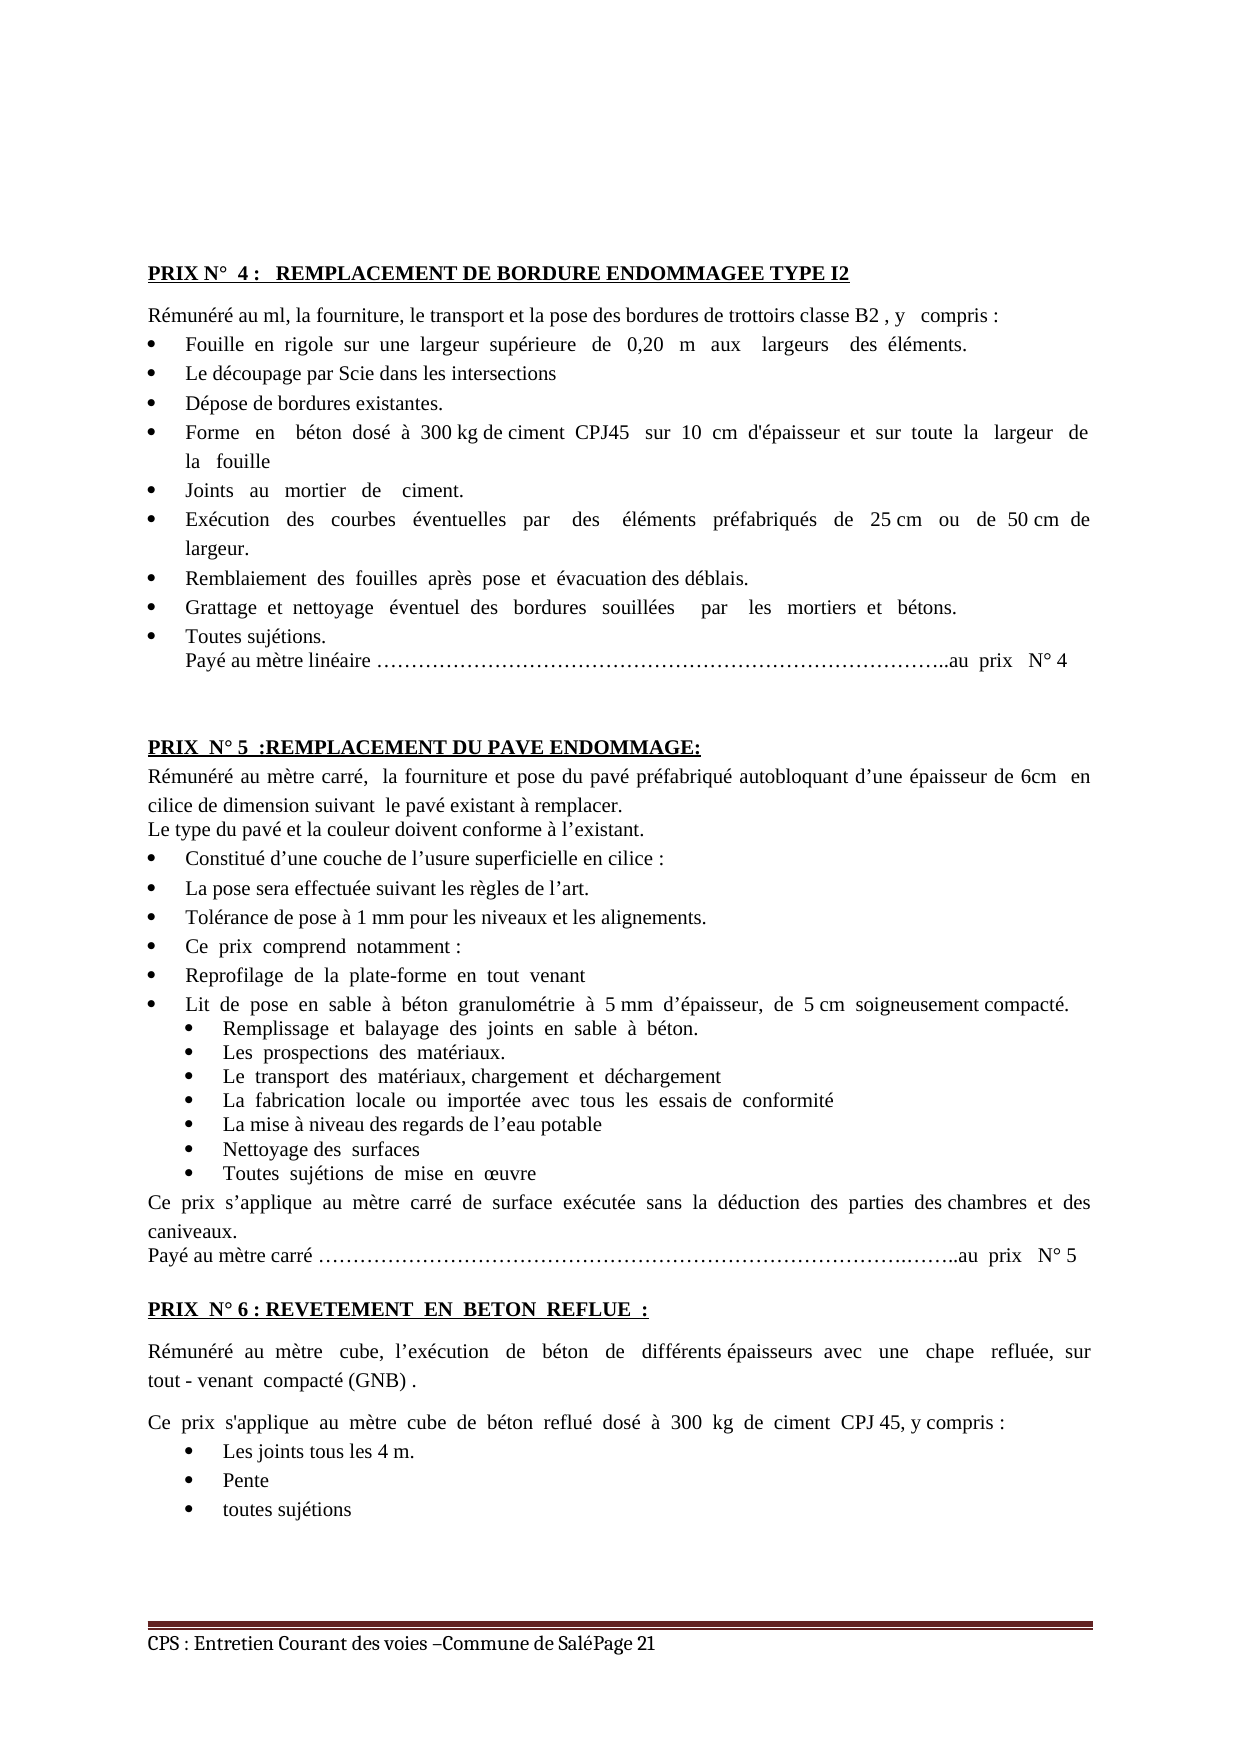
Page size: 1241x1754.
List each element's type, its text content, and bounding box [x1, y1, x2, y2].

list Le découpage par Scie dans les intersections [148, 356, 1093, 385]
list Exécution des courbes éventuelles par des éléments préfabriqués de ou de de largeur. [148, 502, 1093, 560]
text PRIX N° 6 : REVETEMENT EN BETON REFLUE : [148, 1292, 1093, 1321]
text Rémunéré au mètre carré, la fourniture et pose du pavé préfabriqué autobloquant d’une épaisseur de 6cm en cilice de dimension suivant le pavé existant à remplacer. [148, 759, 1093, 817]
list Joints au mortier de ciment. [148, 473, 1093, 502]
list Constitué d’une couche de l’usure superficielle en cilice : [148, 841, 1093, 870]
list Remplissage et balayage des joints en sable à béton. [185, 1016, 1093, 1040]
text Payé au mètre linéaire ………………………………………………………………………..au prix N° 4 [185, 648, 1093, 672]
list Forme en béton dosé à de ciment CPJ45 sur 10 cm d'épaisseur et sur toute la largeur de la fouille [148, 414, 1093, 473]
text PRIX N° 5 :REMPLACEMENT DU PAVE ENDOMMAGE: [148, 729, 1093, 759]
text PRIX N° 4 : REMPLACEMENT DE BORDURE ENDOMMAGEE TYPE I2 [148, 261, 1093, 285]
list Lit de pose en sable à béton granulométrie à d’épaisseur, de soigneusement compacté. [148, 987, 1093, 1016]
list Ce prix comprend notamment : [148, 929, 1093, 958]
list Tolérance de pose à pour les niveaux et les alignements. [148, 899, 1093, 929]
list Grattage et nettoyage éventuel des bordures souillées par les mortiers et bétons. [148, 589, 1093, 619]
list Fouille en rigole sur une largeur supérieure de 0,20 m aux largeurs des éléments. [148, 327, 1093, 356]
list La mise à niveau des regards de l’eau potable [185, 1112, 1093, 1136]
text Payé au mètre carré ………………………………………………………………………….……..au prix N° 5 [148, 1243, 1093, 1267]
list La pose sera effectuée suivant les règles de l’art. [148, 870, 1093, 899]
text Rémunéré au mètre cube, l’exécution de béton de différents épaisseurs avec une chape refluée, sur tout - venant compacté (GNB) . [148, 1334, 1093, 1392]
list Les joints tous les . [185, 1434, 1093, 1463]
list La fabrication locale ou importée avec tous les essais de conformité [185, 1088, 1093, 1112]
list Nettoyage des surfaces [185, 1136, 1093, 1161]
list Les prospections des matériaux. [185, 1040, 1093, 1064]
list Dépose de bordures existantes. [148, 385, 1093, 414]
list Pente [185, 1463, 1093, 1492]
list Toutes sujétions de mise en œuvre [185, 1161, 1093, 1184]
text Rémunéré au ml, la fourniture, le transport et la pose des bordures de trottoirs classe B2 , y compris : [148, 298, 1093, 327]
text Le type du pavé et la couleur doivent conforme à l’existant. [148, 817, 1093, 841]
list Remblaiement des fouilles après pose et évacuation des déblais. [148, 560, 1093, 589]
list Reprofilage de la plate-forme en tout venant [148, 958, 1093, 987]
text Ce prix s’applique au mètre carré de surface exécutée sans la déduction des parties des chambres et des caniveaux. [148, 1184, 1093, 1243]
list Toutes sujétions. [148, 619, 1093, 648]
list toutes sujétions [185, 1492, 1093, 1521]
list Le transport des matériaux, chargement et déchargement [185, 1064, 1093, 1088]
text Ce prix s'applique au mètre cube de béton reflué dosé à 300 kg de ciment CPJ 45, y compris : [148, 1404, 1093, 1434]
